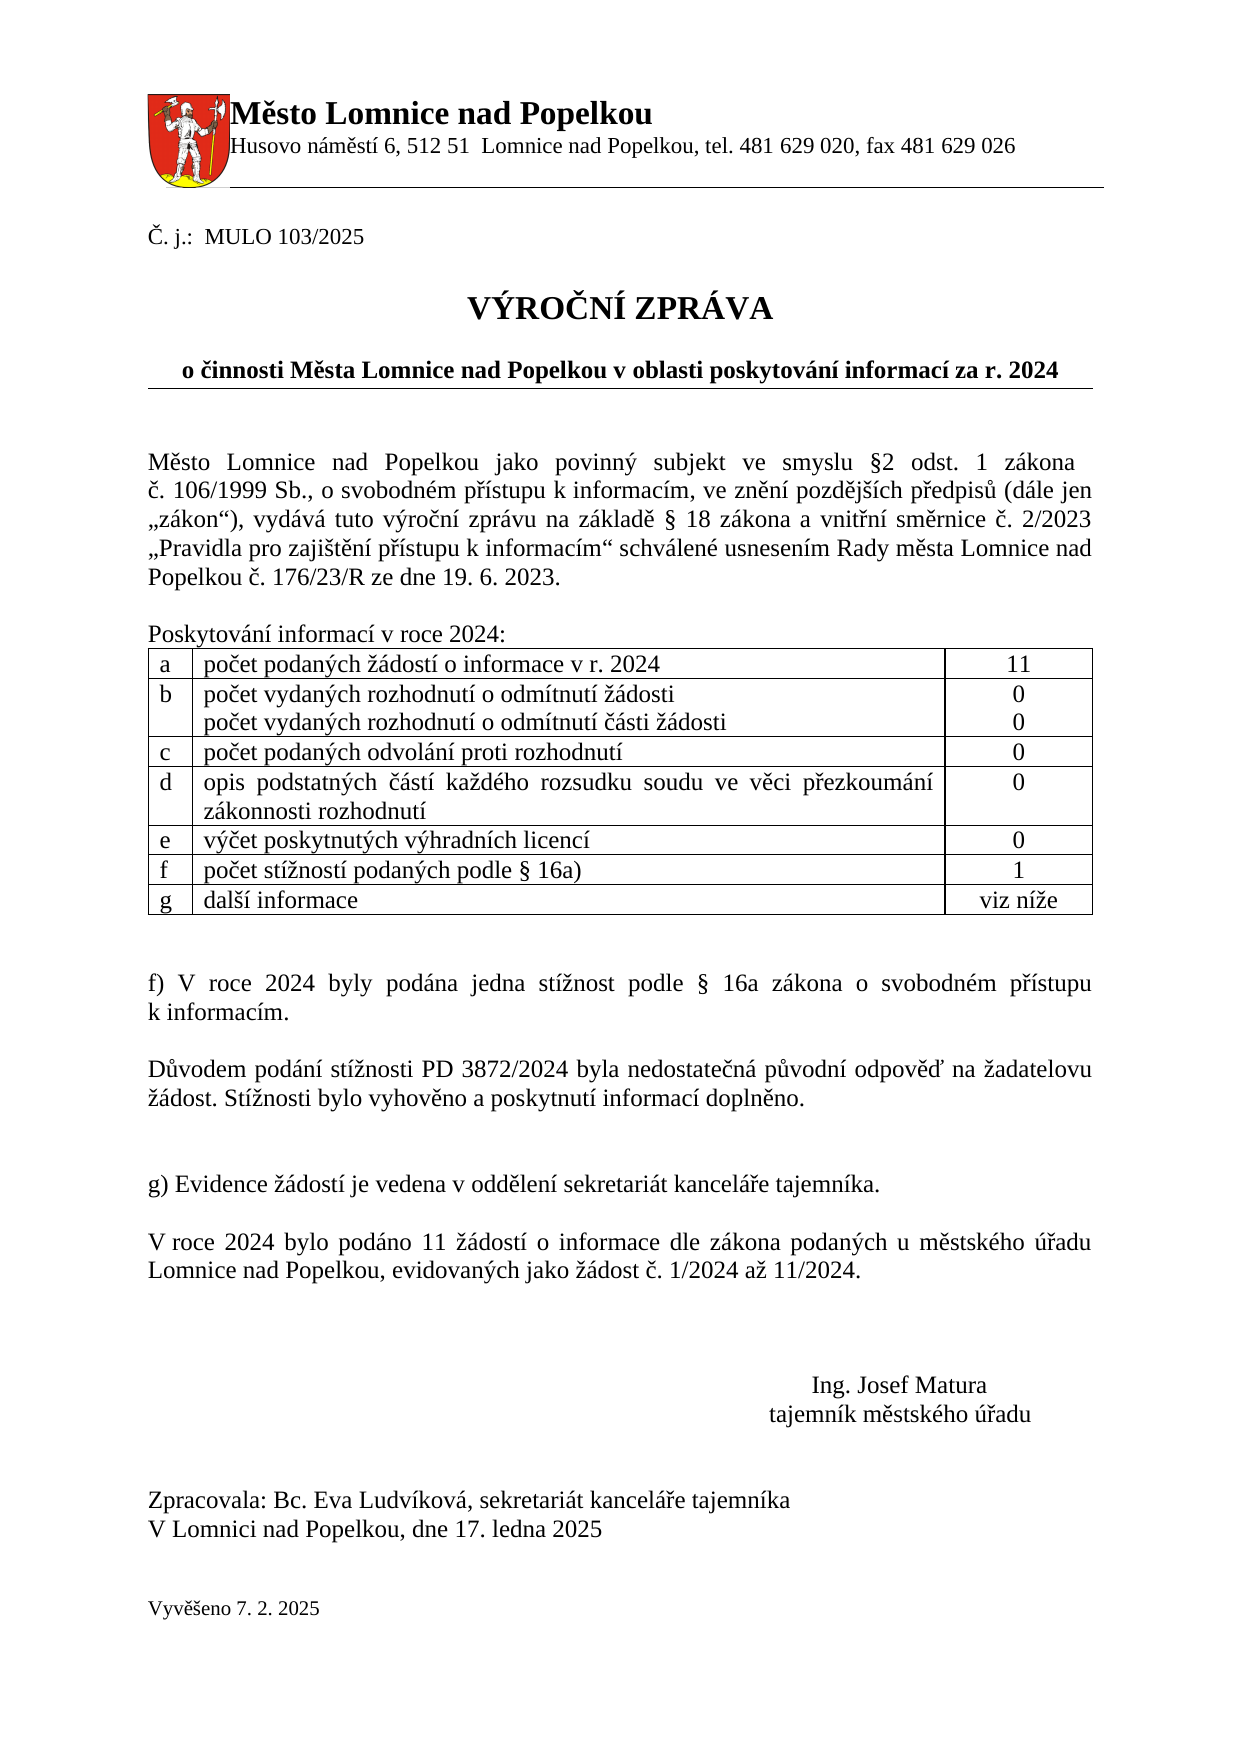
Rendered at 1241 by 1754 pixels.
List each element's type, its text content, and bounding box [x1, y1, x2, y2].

text f) V roce 2024 byly podána jedna stížnost podle § 16a zákona o svobodném přístupu k informacím. [148, 968, 1093, 1025]
text tajemník městského úřadu [148, 1399, 1093, 1428]
table_cell počet stížností podaných podle § 16a) [193, 855, 944, 884]
text g) Evidence žádostí je vedena v oddělení sekretariát kanceláře tajemníka. [148, 1169, 1093, 1198]
table_cell 0 [946, 826, 1092, 854]
table_cell 0 [946, 767, 1092, 824]
text Město Lomnice nad Popelkou jako povinný subjekt ve smyslu §2 odst. 1 zákona č. 106/1999 Sb., o svobodném přístupu k informacím, ve znění pozdějších předpisů (dále jen „zákon“), vydává tuto výroční zprávu na základě § 18 zákona a vnitřní směrnice č. 2/2023 „Pravidla pro zajištění přístupu k informacím“ schválené usnesením Rady města Lomnice nad Popelkou č. 176/23/R ze dne 19. 6. 2023. [148, 447, 1093, 590]
table_cell výčet poskytnutých výhradních licencí [193, 826, 944, 854]
table_cell e [149, 826, 192, 854]
text Zpracovala: Bc. Eva Ludvíková, sekretariát kanceláře tajemníka [148, 1485, 1093, 1514]
table_cell další informace [193, 885, 944, 914]
table_cell 0 [946, 737, 1092, 766]
table_cell počet vydaných rozhodnutí o odmítnutí žádosti počet vydaných rozhodnutí o odmítnutí části žádosti [193, 679, 944, 736]
text Poskytování informací v roce 2024: [148, 619, 1093, 648]
table_cell opis podstatných částí každého rozsudku soudu ve věci přezkoumání zákonnosti rozhodnutí [193, 767, 944, 824]
table_cell viz níže [946, 885, 1092, 914]
text V roce 2024 bylo podáno 11 žádostí o informace dle zákona podaných u městského úřadu Lomnice nad Popelkou, evidovaných jako žádost č. 1/2024 až 11/2024. [148, 1227, 1093, 1284]
text Husovo náměstí 6, 512 51 Lomnice nad Popelkou, tel. 481 629 020, fax 481 629 026 [230, 132, 1093, 158]
table_header 11 [946, 649, 1092, 678]
table_header počet podaných žádostí o informace v r. 2024 [193, 649, 944, 678]
table_cell b [149, 679, 192, 736]
text VÝROČNÍ ZPRÁVA [148, 288, 1093, 326]
text o činnosti Města Lomnice nad Popelkou v oblasti poskytování informací za r. 2024 [148, 355, 1093, 388]
text V Lomnici nad Popelkou, dne 17. ledna 2025 [148, 1514, 1093, 1543]
title Město Lomnice nad Popelkou [230, 94, 1093, 132]
text Důvodem podání stížnosti PD 3872/2024 byla nedostatečná původní odpověď na žadatelovu žádost. Stížnosti bylo vyhověno a poskytnutí informací doplněno. [148, 1054, 1093, 1112]
table_cell g [149, 885, 192, 914]
table_cell c [149, 737, 192, 766]
table_cell 1 [946, 855, 1092, 884]
text Ing. Josef Matura [148, 1370, 1093, 1399]
table_cell počet podaných odvolání proti rozhodnutí [193, 737, 944, 766]
table_header a [149, 649, 192, 678]
table_cell 0 0 [946, 679, 1092, 736]
table_cell f [149, 855, 192, 884]
text Č. j.: MULO 103/2025 [148, 223, 1093, 250]
text Vyvěšeno 7. 2. 2025 [148, 1596, 1093, 1620]
table_cell d [149, 767, 192, 824]
